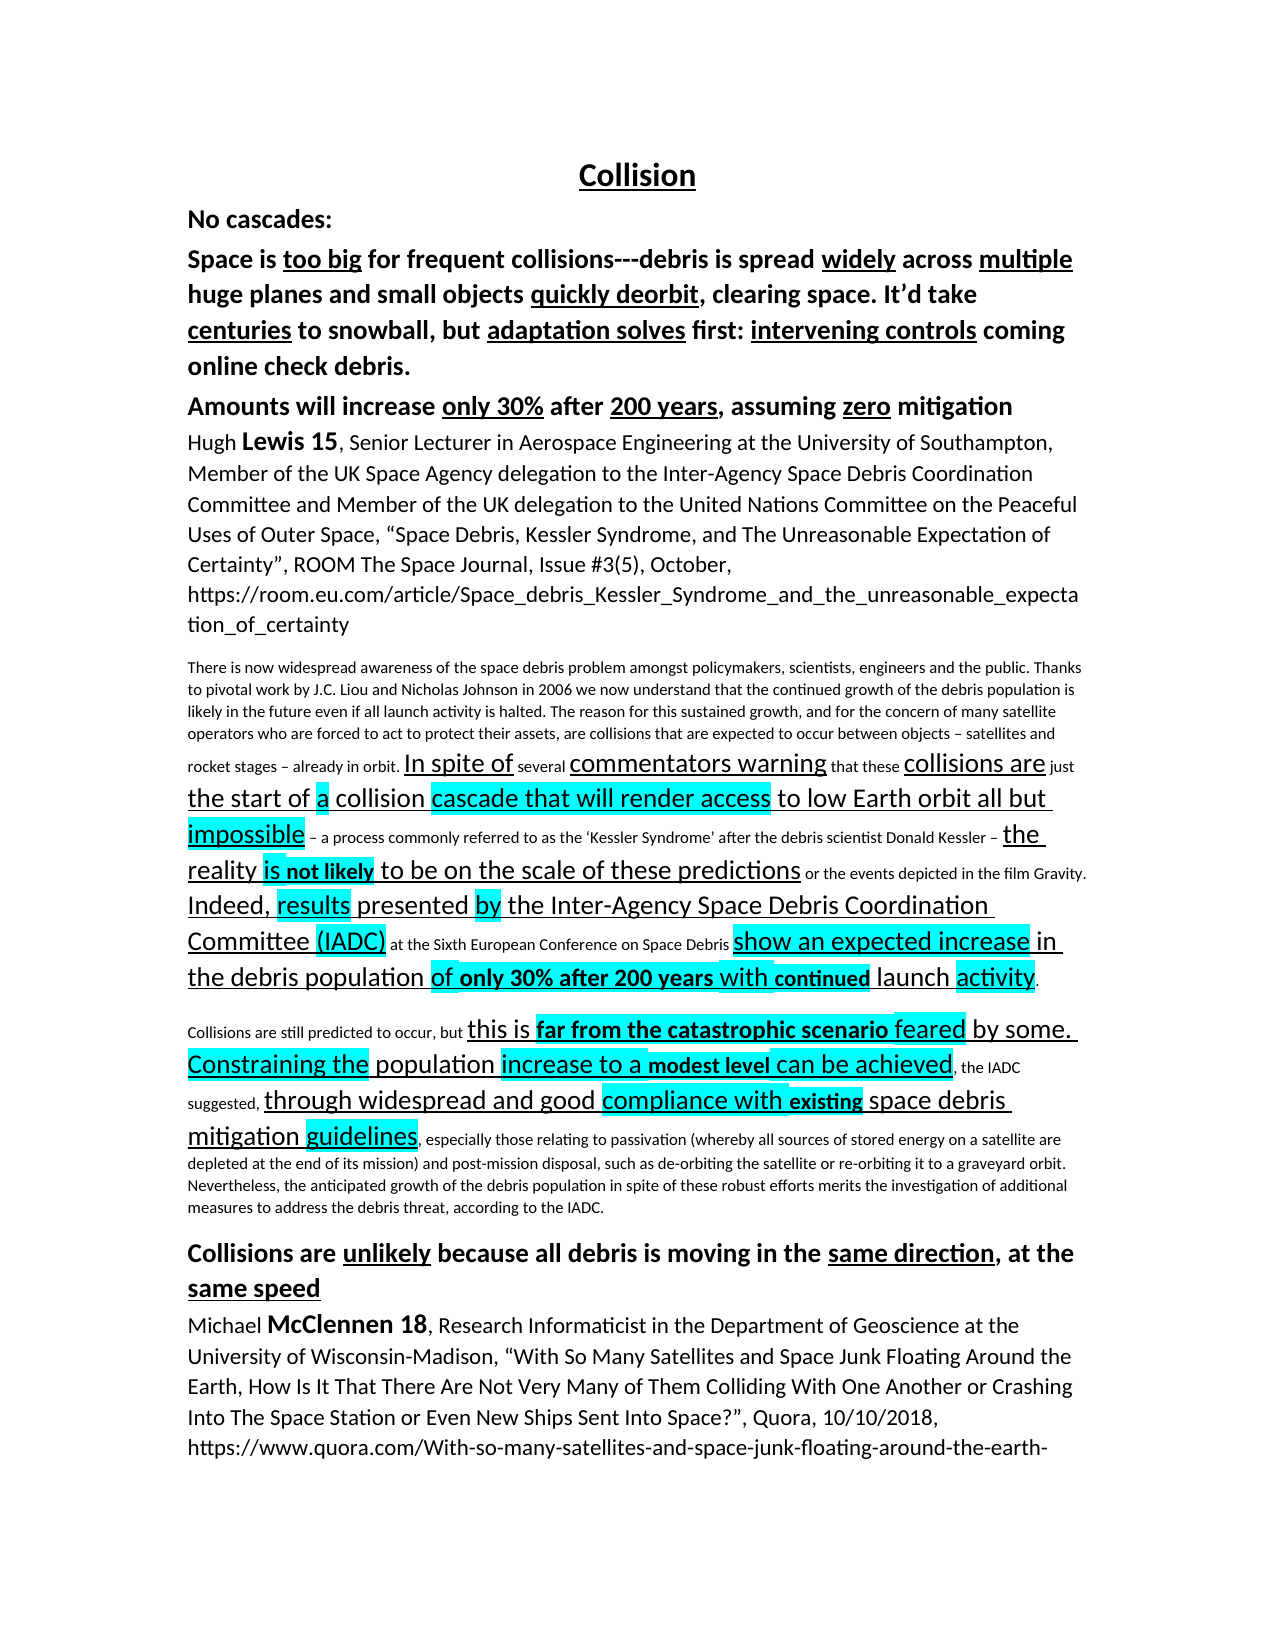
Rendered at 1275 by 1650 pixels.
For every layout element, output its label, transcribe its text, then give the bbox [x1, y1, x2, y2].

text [187, 1307, 1087, 1461]
text Collisions are still predicted to occur, but this is far from the catastrophic scenario feared by some. Constraining the population increase to a modest level can be achieved, the IADC suggested, through widespread and good compliance with existing space debris mitigation guidelines, especially those relating to passivation (whereby all sources of stored energy on a satellite are depleted at the end of its mission) and post-mission disposal, such as de-orbiting the satellite or re-orbiting it to a graveyard orbit. Nevertheless, the anticipated growth of the debris population in spite of these robust efforts merits the investigation of additional measures to address the debris threat, according to the IADC. [187, 1012, 1087, 1218]
subtitle Collisions are unlikely because all debris is moving in the same direction, at the same speed [187, 1236, 1087, 1304]
subtitle Amounts will increase only 30% after 200 years, assuming zero mitigation [187, 389, 1087, 422]
subtitle Collision [187, 154, 1087, 195]
subtitle Space is too big for frequent collisions---debris is spread widely across multiple huge planes and small objects quickly deorbit, clearing space. It’d take centuries to snowball, but adaptation solves first: intervening controls coming online check debris. [187, 242, 1087, 382]
text There is now widespread awareness of the space debris problem amongst policymakers, scientists, engineers and the public. Thanks to pivotal work by J.C. Liou and Nicholas Johnson in 2006 we now understand that the continued growth of the debris population is likely in the future even if all launch activity is halted. The reason for this sustained growth, and for the concern of many satellite operators who are forced to act to protect their assets, are collisions that are expected to occur between objects – satellites and rocket stages – already in orbit. In spite of several commentators warning that these collisions are just the start of a collision cascade that will render access to low Earth orbit all but impossible – a process commonly referred to as the ‘Kessler Syndrome’ after the debris scientist Donald Kessler – the reality is not likely to be on the scale of these predictions or the events depicted in the film Gravity. Indeed, results presented by the Inter-Agency Space Debris Coordination Committee (IADC) at the Sixth European Conference on Space Debris show an expected increase in the debris population of only 30% after 200 years with continued launch activity. [187, 657, 1087, 993]
subtitle No cascades: [187, 202, 1087, 235]
text Hugh Lewis 15, Senior Lecturer in Aerospace Engineering at the University of Southampton, Member of the UK Space Agency delegation to the Inter-Agency Space Debris Coordination Committee and Member of the UK delegation to the United Nations Committee on the Peaceful Uses of Outer Space, “Space Debris, Kessler Syndrome, and The Unreasonable Expectation of Certainty”, ROOM The Space Journal, Issue #3(5), October, https://room.eu.com/article/Space_debris_Kessler_Syndrome_and_the_unreasonable_expectation_of_certainty [187, 424, 1087, 639]
